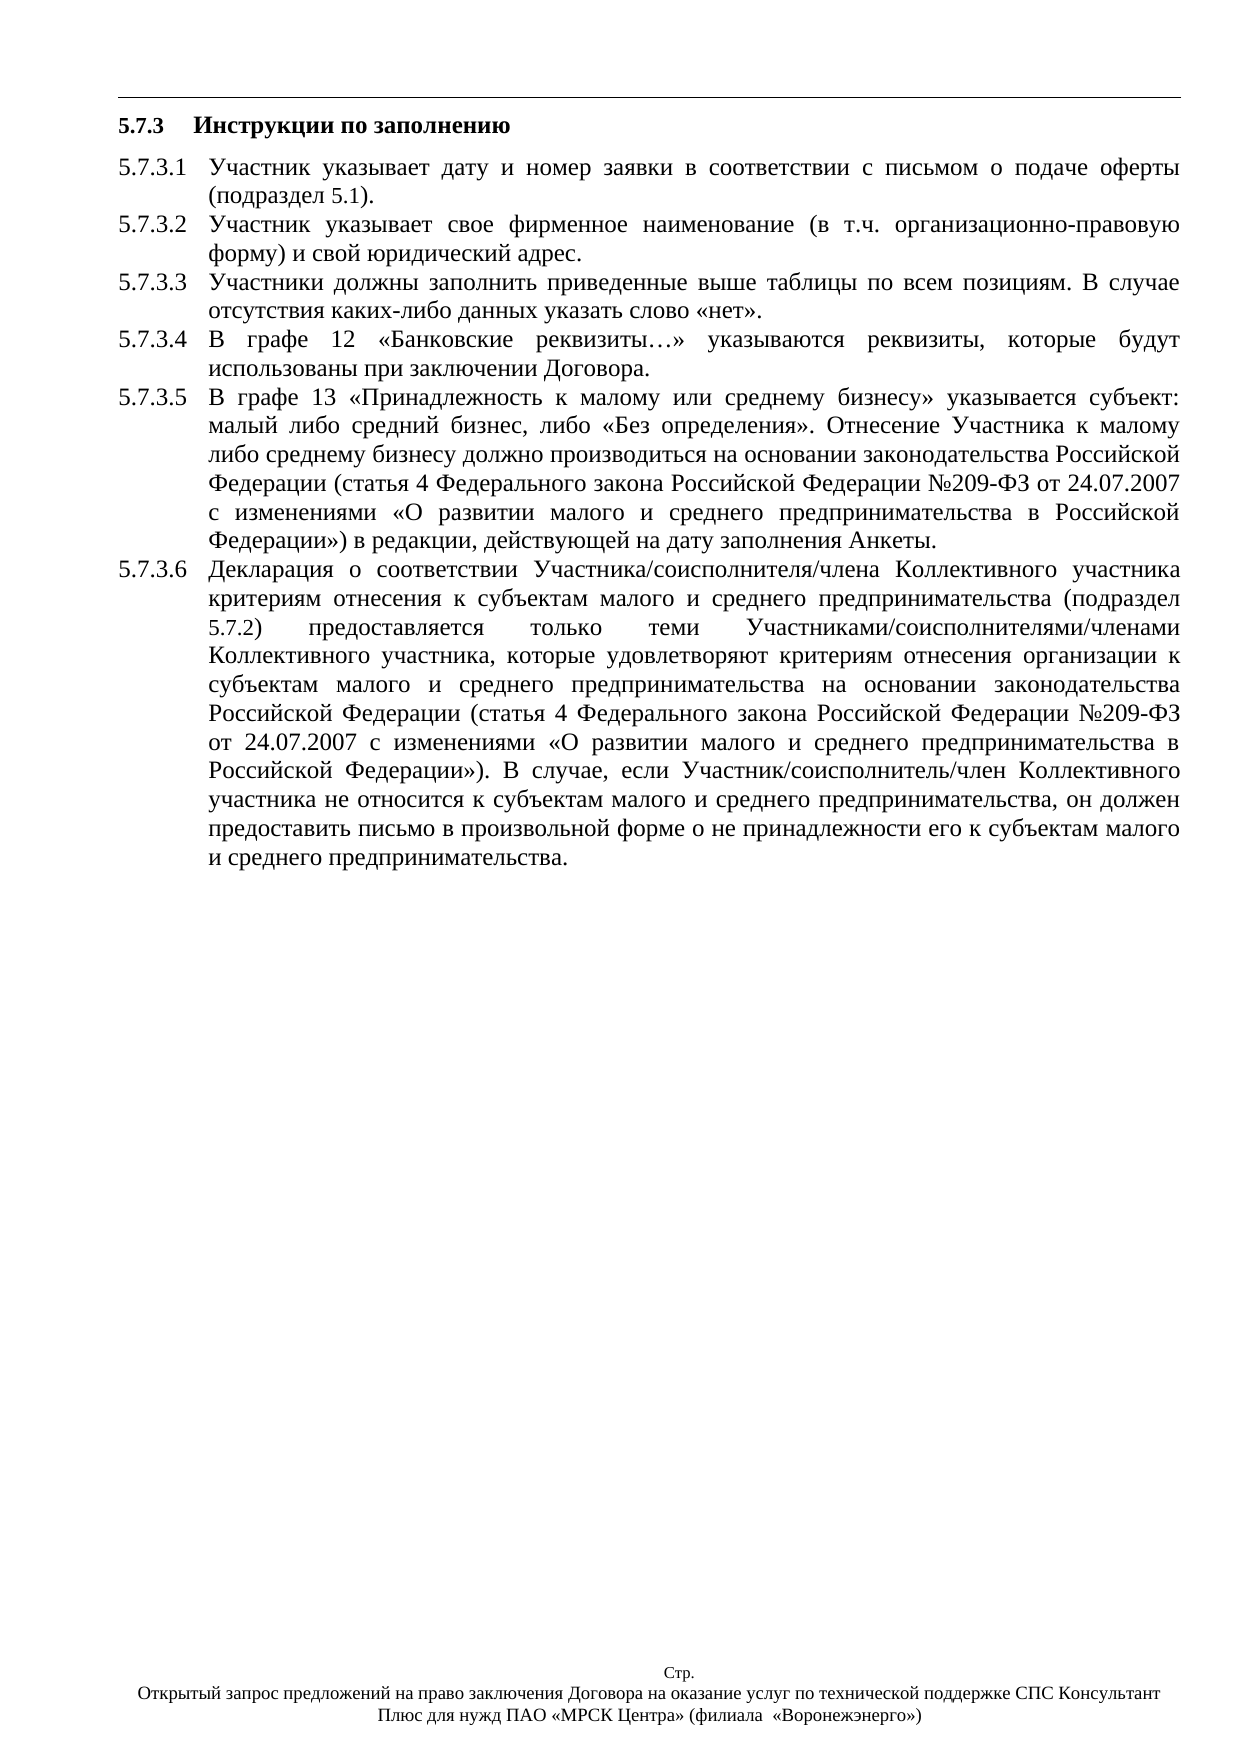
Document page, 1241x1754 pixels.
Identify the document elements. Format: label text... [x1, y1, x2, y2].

list Участники должны заполнить приведенные выше таблицы по всем позициям. В случае отсутствия каких-либо данных указать слово «нет». [118, 267, 1181, 324]
list В графе 12 «Банковские реквизиты…» указываются реквизиты, которые будут использованы при заключении Договора. [118, 324, 1181, 382]
list Участник указывает дату и номер заявки в соответствии с письмом о подаче оферты (подраздел 5.1). [118, 152, 1181, 209]
list Участник указывает свое фирменное наименование (в т.ч. организационно-правовую форму) и свой юридический адрес. [118, 209, 1181, 267]
subtitle Инструкции по заполнению [118, 111, 1181, 139]
list В графе 13 «Принадлежность к малому или среднему бизнесу» указывается субъект: малый либо средний бизнес, либо «Без определения». Отнесение Участника к малому либо среднему бизнесу должно производиться на основании законодательства Российской Федерации (статья 4 Федерального закона Российской Федерации №209-ФЗ от 24.07.2007 с изменениями «О развитии малого и среднего предпринимательства в Российской Федерации») в редакции, действующей на дату заполнения Анкеты. [118, 382, 1181, 554]
list Декларация о соответствии Участника/соисполнителя/члена Коллективного участника критериям отнесения к субъектам малого и среднего предпринимательства (подраздел 5.7.2) предоставляется только теми Участниками/соисполнителями/членами Коллективного участника, которые удовлетворяют критериям отнесения организации к субъектам малого и среднего предпринимательства на основании законодательства Российской Федерации (статья 4 Федерального закона Российской Федерации №209-ФЗ от 24.07.2007 с изменениями «О развитии малого и среднего предпринимательства в Российской Федерации»). В случае, если Участник/соисполнитель/член Коллективного участника не относится к субъектам малого и среднего предпринимательства, он должен предоставить письмо в произвольной форме о не принадлежности его к субъектам малого и среднего предпринимательства. [118, 554, 1181, 871]
